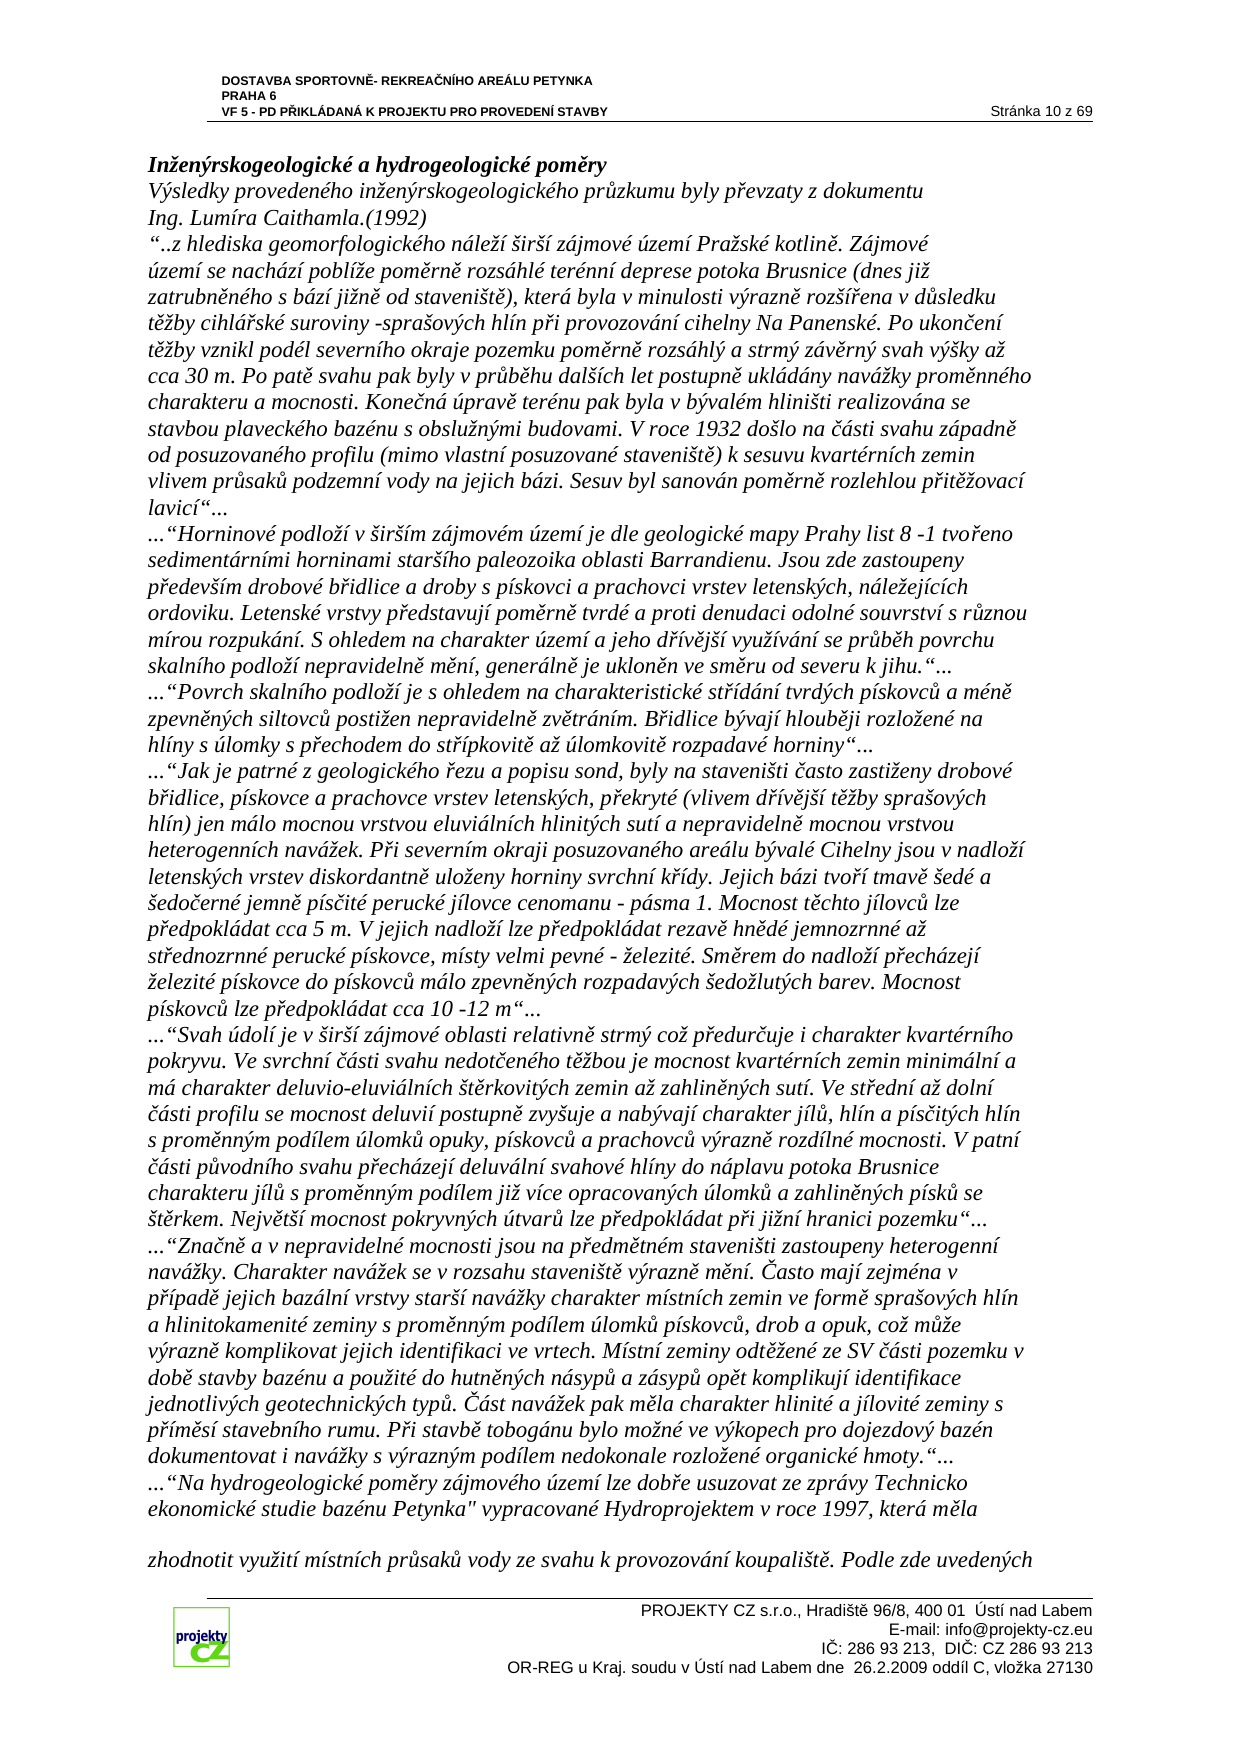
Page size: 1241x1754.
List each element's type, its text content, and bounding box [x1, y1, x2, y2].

text pokryvu. Ve svrchní části svahu nedotčeného těžbou je mocnost kvartérních zemin minimální a [148, 1047, 1093, 1074]
text střednozrnné perucké pískovce, místy velmi pevné - železité. Směrem do nadloží přecházejí [148, 942, 1093, 968]
text charakteru a mocnosti. Konečná úpravě terénu pak byla v bývalém hliništi realizována se [148, 388, 1093, 415]
text mírou rozpukání. S ohledem na charakter území a jeho dřívější využívání se průběh povrchu [148, 626, 1093, 652]
text zpevněných siltovců postižen nepravidelně zvětráním. Břidlice bývají hlouběji rozložené na [148, 705, 1093, 731]
text šedočerné jemně písčité perucké jílovce cenomanu - pásma 1. Mocnost těchto jílovců lze [148, 889, 1093, 916]
text ordoviku. Letenské vrstvy představují poměrně tvrdé a proti denudaci odolné souvrství s různou [148, 599, 1093, 626]
text těžby vznikl podél severního okraje pozemku poměrně rozsáhlý a strmý závěrný svah výšky až [148, 336, 1093, 362]
text lavicí“... [148, 494, 1093, 520]
text výrazně komplikovat jejich identifikaci ve vrtech. Místní zeminy odtěžené ze SV části pozemku v [148, 1337, 1093, 1363]
text od posuzovaného profilu (mimo vlastní posuzované staveniště) k sesuvu kvartérních zemin [148, 441, 1093, 467]
text těžby cihlářské suroviny -sprašových hlín při provozování cihelny Na Panenské. Po ukončení [148, 309, 1093, 336]
text příměsí stavebního rumu. Při stavbě tobogánu bylo možné ve výkopech pro dojezdový bazén [148, 1416, 1093, 1443]
text Ing. Lumíra Caithamla.(1992) [148, 204, 1093, 230]
text ...“Značně a v nepravidelné mocnosti jsou na předmětném staveništi zastoupeny heterogenní [148, 1232, 1093, 1258]
text hlín) jen málo mocnou vrstvou eluviálních hlinitých sutí a nepravidelně mocnou vrstvou [148, 810, 1093, 836]
text břidlice, pískovce a prachovce vrstev letenských, překryté (vlivem dřívější těžby sprašových [148, 784, 1093, 810]
text zatrubněného s bází jižně od staveniště), která byla v minulosti výrazně rozšířena v důsledku [148, 283, 1093, 309]
text dokumentovat i navážky s výrazným podílem nedokonale rozložené organické hmoty.“... [148, 1443, 1093, 1469]
text předpokládat cca 5 m. V jejich nadloží lze předpokládat rezavě hnědé jemnozrnné až [148, 916, 1093, 942]
text a hlinitokamenité zeminy s proměnným podílem úlomků pískovců, drob a opuk, což může [148, 1311, 1093, 1337]
text sedimentárními horninami staršího paleozoika oblasti Barrandienu. Jsou zde zastoupeny [148, 547, 1093, 573]
text části původního svahu přecházejí deluvální svahové hlíny do náplavu potoka Brusnice [148, 1153, 1093, 1179]
text Inženýrskogeologické a hydrogeologické poměry [148, 151, 1093, 178]
text případě jejich bazální vrstvy starší navážky charakter místních zemin ve formě sprašových hlín [148, 1284, 1093, 1311]
text zhodnotit využití místních průsaků vody ze svahu k provozování koupaliště. Podle zde uvedených [148, 1546, 1093, 1572]
text ...“Na hydrogeologické poměry zájmového území lze dobře usuzovat ze zprávy Technicko [148, 1469, 1093, 1495]
text “..z hlediska geomorfologického náleží širší zájmové území Pražské kotlině. Zájmové [148, 230, 1093, 257]
text ...“Svah údolí je v širší zájmové oblasti relativně strmý což předurčuje i charakter kvartérního [148, 1021, 1093, 1047]
text ...“Povrch skalního podloží je s ohledem na charakteristické střídání tvrdých pískovců a méně [148, 678, 1093, 705]
text jednotlivých geotechnických typů. Část navážek pak měla charakter hlinité a jílovité zeminy s [148, 1390, 1093, 1416]
text charakteru jílů s proměnným podílem již více opracovaných úlomků a zahliněných písků se [148, 1179, 1093, 1205]
text ...“Jak je patrné z geologického řezu a popisu sond, byly na staveništi často zastiženy drobové [148, 757, 1093, 784]
text době stavby bazénu a použité do hutněných násypů a zásypů opět komplikují identifikace [148, 1363, 1093, 1390]
text Výsledky provedeného inženýrskogeologického průzkumu byly převzaty z dokumentu [148, 178, 1093, 204]
text navážky. Charakter navážek se v rozsahu staveniště výrazně mění. Často mají zejména v [148, 1258, 1093, 1284]
text s proměnným podílem úlomků opuky, pískovců a prachovců výrazně rozdílné mocnosti. V patní [148, 1126, 1093, 1153]
text stavbou plaveckého bazénu s obslužnými budovami. V roce 1932 došlo na části svahu západně [148, 415, 1093, 441]
text heterogenních navážek. Při severním okraji posuzovaného areálu bývalé Cihelny jsou v nadloží [148, 836, 1093, 863]
text ekonomické studie bazénu Petynka" vypracované Hydroprojektem v roce 1997, která měla [148, 1495, 1093, 1522]
text hlíny s úlomky s přechodem do střípkovitě až úlomkovitě rozpadavé horniny“... [148, 731, 1093, 757]
text skalního podloží nepravidelně mění, generálně je ukloněn ve směru od severu k jihu.“... [148, 652, 1093, 678]
text území se nachází poblíže poměrně rozsáhlé terénní deprese potoka Brusnice (dnes již [148, 257, 1093, 283]
text pískovců lze předpokládat cca 10 -12 m“... [148, 994, 1093, 1021]
text především drobové břidlice a droby s pískovci a prachovci vrstev letenských, náležejících [148, 573, 1093, 599]
text železité pískovce do pískovců málo zpevněných rozpadavých šedožlutých barev. Mocnost [148, 968, 1093, 994]
text má charakter deluvio-eluviálních štěrkovitých zemin až zahliněných sutí. Ve střední až dolní [148, 1074, 1093, 1100]
picture [170, 1605, 233, 1670]
text vlivem průsaků podzemní vody na jejich bázi. Sesuv byl sanován poměrně rozlehlou přitěžovací [148, 467, 1093, 494]
text letenských vrstev diskordantně uloženy horniny svrchní křídy. Jejich bázi tvoří tmavě šedé a [148, 863, 1093, 889]
text cca 30 m. Po patě svahu pak byly v průběhu dalších let postupně ukládány navážky proměnného [148, 362, 1093, 388]
text štěrkem. Největší mocnost pokryvných útvarů lze předpokládat při jižní hranici pozemku“... [148, 1205, 1093, 1232]
text části profilu se mocnost deluvií postupně zvyšuje a nabývají charakter jílů, hlín a písčitých hlín [148, 1100, 1093, 1126]
text ...“Horninové podloží v širším zájmovém území je dle geologické mapy Prahy list 8 -1 tvořeno [148, 520, 1093, 547]
